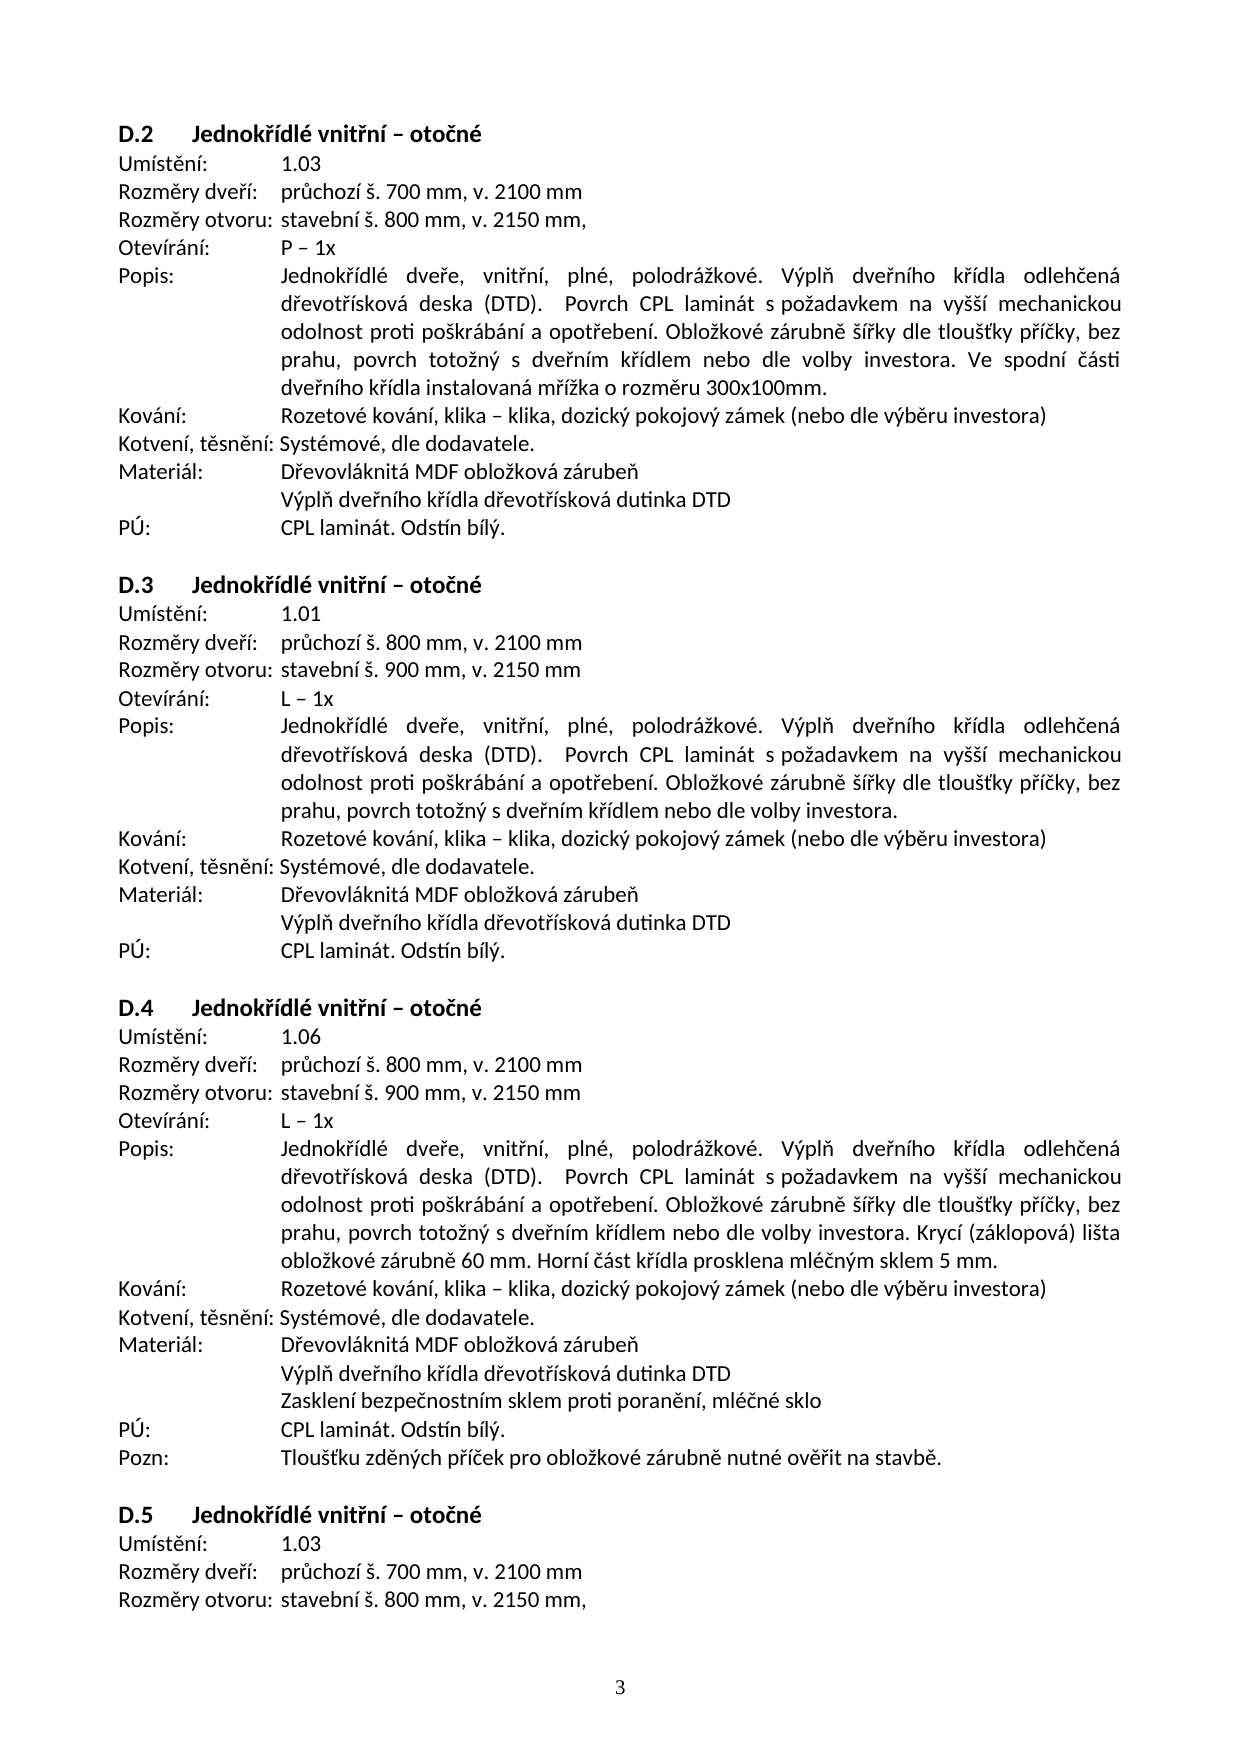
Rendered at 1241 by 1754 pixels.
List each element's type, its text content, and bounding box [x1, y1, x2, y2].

text Kování: Rozetové kování, klika – klika, dozický pokojový zámek (nebo dle výběru investora) [118, 1274, 1122, 1303]
text Popis: Jednokřídlé dveře, vnitřní, plné, polodrážkové. Výplň dveřního křídla odlehčená dřevotřísková deska (DTD). Povrch CPL laminát s požadavkem na vyšší mechanickou odolnost proti poškrábání a opotřebení. Obložkové zárubně šířky dle tloušťky příčky, bez prahu, povrch totožný s dveřním křídlem nebo dle volby investora. Ve spodní části dveřního křídla instalovaná mřížka o rozměru 300x100mm. [118, 261, 1122, 401]
text Kování: Rozetové kování, klika – klika, dozický pokojový zámek (nebo dle výběru investora) [118, 401, 1122, 429]
text Popis: Jednokřídlé dveře, vnitřní, plné, polodrážkové. Výplň dveřního křídla odlehčená dřevotřísková deska (DTD). Povrch CPL laminát s požadavkem na vyšší mechanickou odolnost proti poškrábání a opotřebení. Obložkové zárubně šířky dle tloušťky příčky, bez prahu, povrch totožný s dveřním křídlem nebo dle volby investora. Krycí (záklopová) lišta obložkové zárubně 60 mm. Horní část křídla prosklena mléčným sklem 5 mm. [118, 1134, 1122, 1274]
text PÚ: CPL laminát. Odstín bílý. [118, 936, 1122, 964]
text PÚ: CPL laminát. Odstín bílý. [118, 1415, 1122, 1443]
text Umístění: 1.01 [118, 599, 1122, 628]
text Kotvení, těsnění: Systémové, dle dodavatele. [118, 429, 1122, 457]
text Rozměry dveří: průchozí š. 700 mm, v. 2100 mm [118, 1557, 1122, 1585]
text Umístění: 1.03 [118, 1529, 1122, 1557]
subtitle D.4 Jednokřídlé vnitřní – otočné [118, 992, 1122, 1022]
text Umístění: 1.06 [118, 1022, 1122, 1050]
text Pozn: Tloušťku zděných příček pro obložkové zárubně nutné ověřit na stavbě. [118, 1443, 1122, 1471]
text Zasklení bezpečnostním sklem proti poranění, mléčné sklo [118, 1387, 1122, 1415]
text Otevírání: L – 1x [118, 684, 1122, 712]
text Kotvení, těsnění: Systémové, dle dodavatele. [118, 1303, 1122, 1331]
text Rozměry otvoru: stavební š. 900 mm, v. 2150 mm [118, 656, 1122, 684]
text Materiál: Dřevovláknitá MDF obložková zárubeň [118, 457, 1122, 485]
text Materiál: Dřevovláknitá MDF obložková zárubeň [118, 1331, 1122, 1359]
text Otevírání: L – 1x [118, 1106, 1122, 1134]
text Rozměry otvoru: stavební š. 800 mm, v. 2150 mm, [118, 1585, 1122, 1613]
text Popis: Jednokřídlé dveře, vnitřní, plné, polodrážkové. Výplň dveřního křídla odlehčená dřevotřísková deska (DTD). Povrch CPL laminát s požadavkem na vyšší mechanickou odolnost proti poškrábání a opotřebení. Obložkové zárubně šířky dle tloušťky příčky, bez prahu, povrch totožný s dveřním křídlem nebo dle volby investora. [118, 712, 1122, 824]
text Rozměry dveří: průchozí š. 700 mm, v. 2100 mm [118, 177, 1122, 205]
text PÚ: CPL laminát. Odstín bílý. [118, 513, 1122, 541]
text Kotvení, těsnění: Systémové, dle dodavatele. [118, 852, 1122, 880]
subtitle D.3 Jednokřídlé vnitřní – otočné [118, 569, 1122, 599]
text Rozměry dveří: průchozí š. 800 mm, v. 2100 mm [118, 628, 1122, 656]
text Výplň dveřního křídla dřevotřísková dutinka DTD [118, 908, 1122, 936]
text Materiál: Dřevovláknitá MDF obložková zárubeň [118, 880, 1122, 908]
text Otevírání: P – 1x [118, 233, 1122, 261]
text Umístění: 1.03 [118, 149, 1122, 177]
text Rozměry otvoru: stavební š. 800 mm, v. 2150 mm, [118, 205, 1122, 233]
text Rozměry dveří: průchozí š. 800 mm, v. 2100 mm [118, 1050, 1122, 1078]
text Výplň dveřního křídla dřevotřísková dutinka DTD [118, 1359, 1122, 1387]
text Rozměry otvoru: stavební š. 900 mm, v. 2150 mm [118, 1078, 1122, 1106]
subtitle D.2 Jednokřídlé vnitřní – otočné [118, 118, 1122, 149]
text Výplň dveřního křídla dřevotřísková dutinka DTD [118, 485, 1122, 513]
text Kování: Rozetové kování, klika – klika, dozický pokojový zámek (nebo dle výběru investora) [118, 824, 1122, 852]
subtitle D.5 Jednokřídlé vnitřní – otočné [118, 1499, 1122, 1529]
